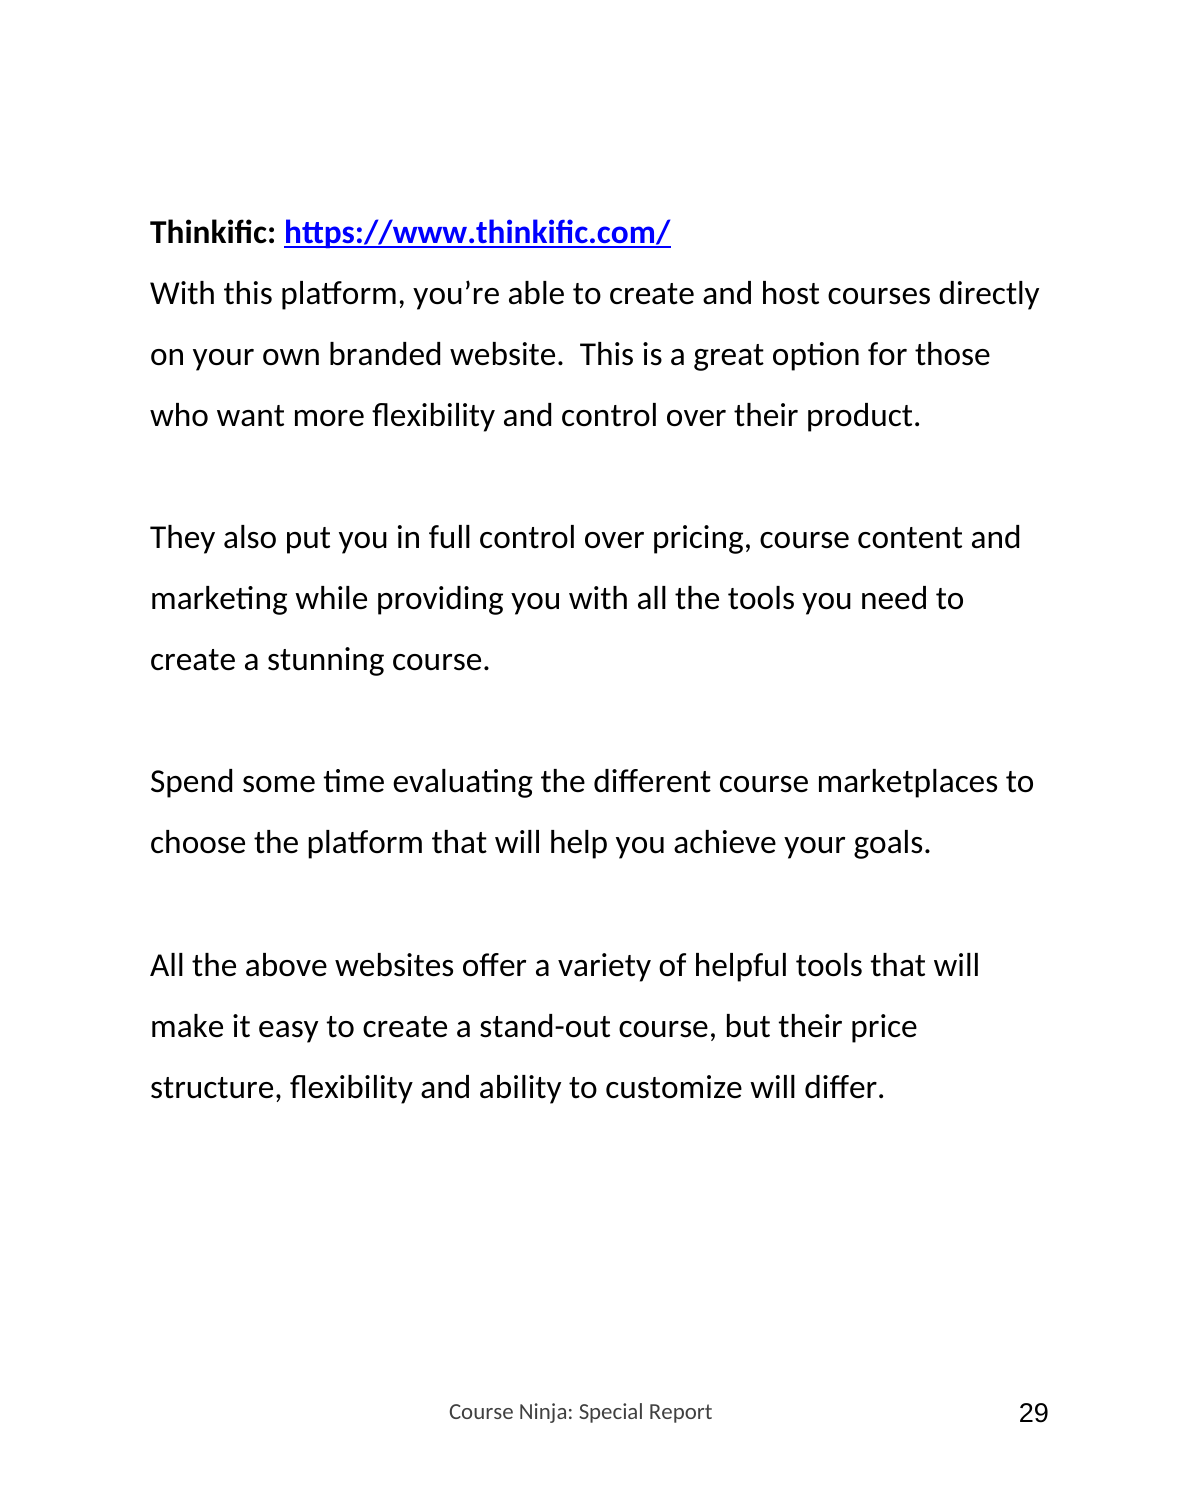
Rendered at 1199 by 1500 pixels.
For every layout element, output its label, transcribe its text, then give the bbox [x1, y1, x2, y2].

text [150, 150, 1049, 252]
text With this platform, you’re able to create and host courses directly on your own branded website. This is a great option for those who want more flexibility and control over their product. They also put you in full control over pricing, course content and marketing while providing you with all the tools you need to create a stunning course. Spend some time evaluating the different course marketplaces to choose the platform that will help you achieve your goals. [150, 272, 1049, 862]
text All the above websites offer a variety of helpful tools that will make it easy to create a stand-out course, but their price structure, flexibility and ability to customize will differ. [150, 943, 1049, 1106]
